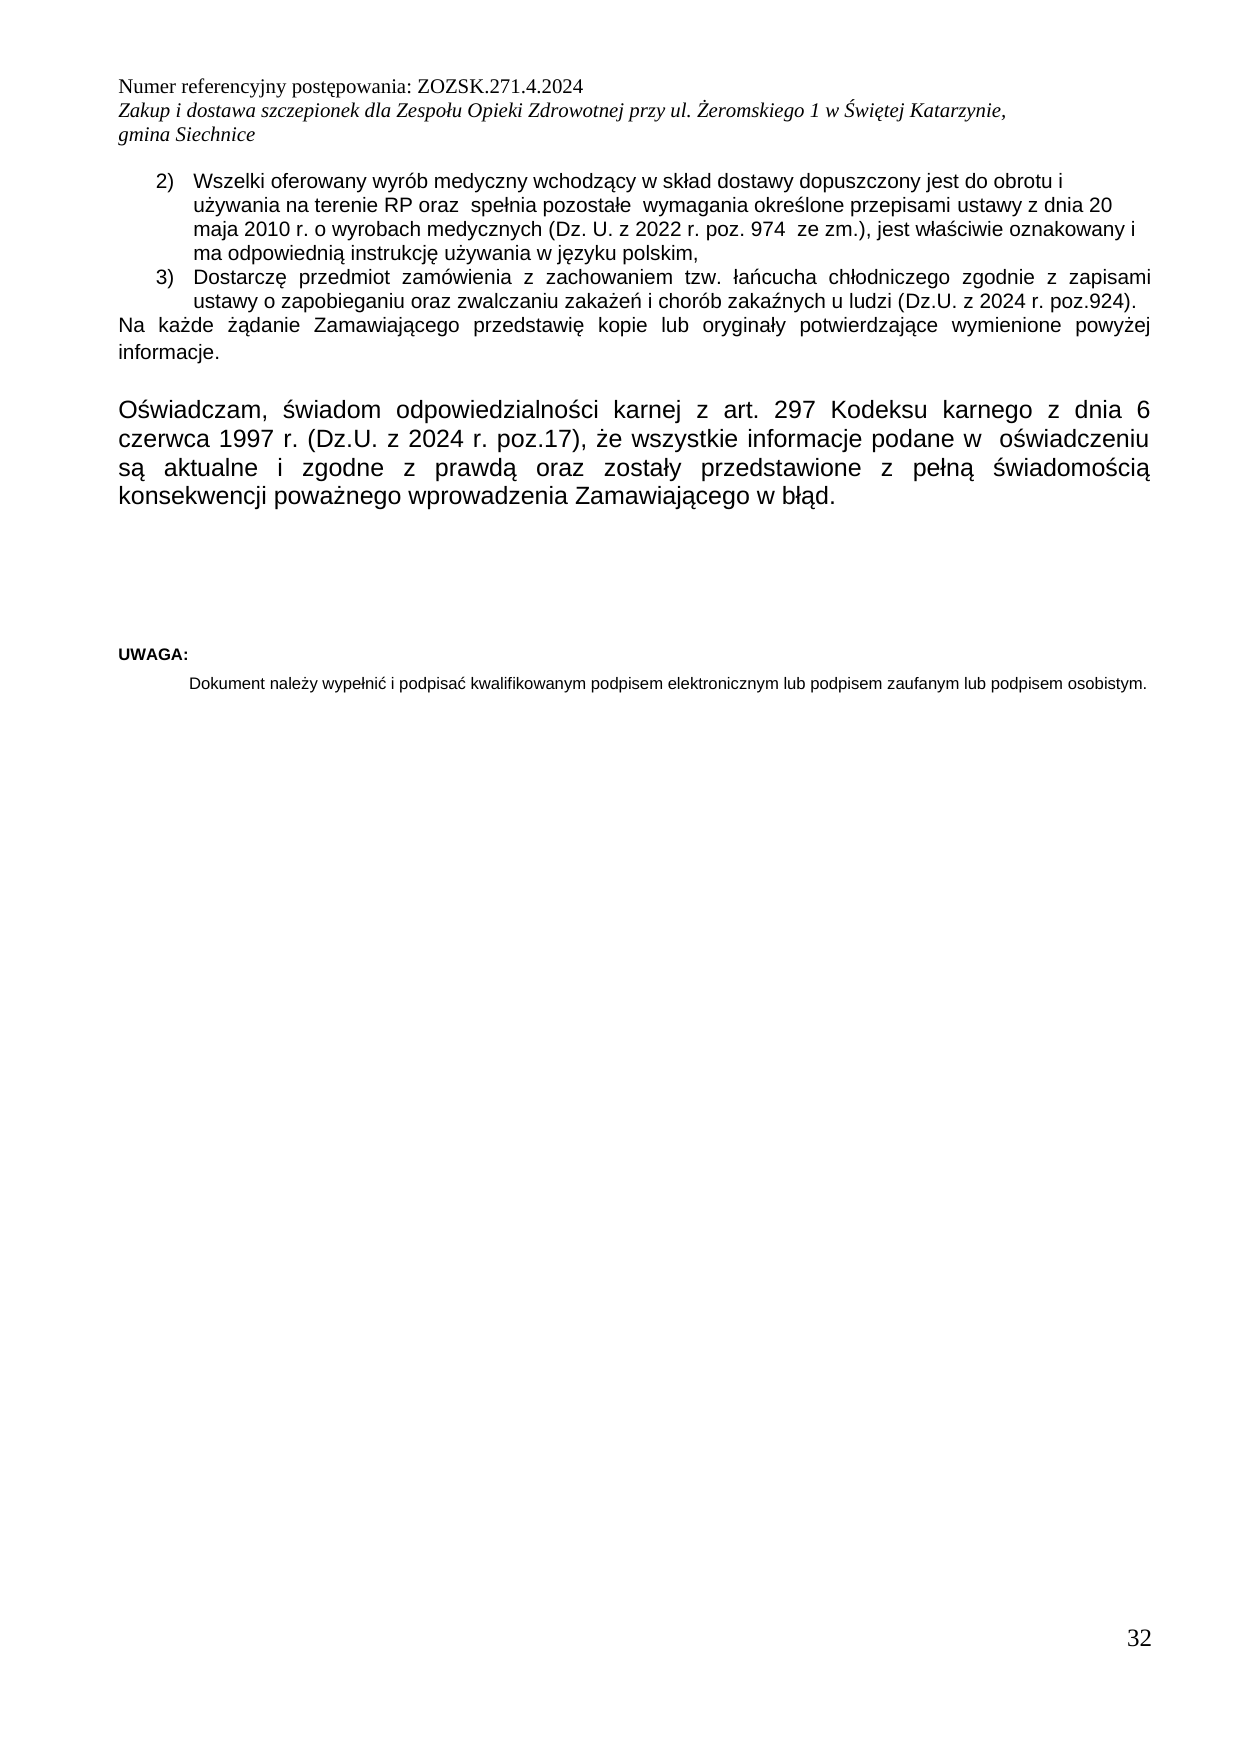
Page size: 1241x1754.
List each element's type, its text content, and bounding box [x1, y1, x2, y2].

list Dostarczę przedmiot zamówienia z zachowaniem tzw. łańcucha chłodniczego zgodnie z zapisami ustawy o zapobieganiu oraz zwalczaniu zakażeń i chorób zakaźnych u ludzi (Dz.U. z 2024 r. poz.924). [156, 265, 1152, 313]
list Wszelki oferowany wyrób medyczny wchodzący w skład dostawy dopuszczony jest do obrotu i używania na terenie RP oraz spełnia pozostałe wymagania określone przepisami ustawy z dnia 20 maja 2010 r. o wyrobach medycznych (Dz. U. z 2022 r. poz. 974 ze zm.), jest właściwie oznakowany i ma odpowiednią instrukcję używania w języku polskim, [156, 169, 1152, 265]
list Dokument należy wypełnić i podpisać kwalifikowanym podpisem elektronicznym lub podpisem zaufanym lub podpisem osobistym. [189, 673, 1152, 693]
text UWAGA: [118, 645, 1152, 664]
text Oświadczam, świadom odpowiedzialności karnej z art. 297 Kodeksu karnego z dnia 6 czerwca 1997 r. (Dz.U. z 2024 r. poz.17), że wszystkie informacje podane w oświadczeniu są aktualne i zgodne z prawdą oraz zostały przedstawione z pełną świadomością konsekwencji poważnego wprowadzenia Zamawiającego w błąd. [118, 395, 1152, 510]
text Na każde żądanie Zamawiającego przedstawię kopie lub oryginały potwierdzające wymienione powyżej informacje. [118, 313, 1152, 364]
